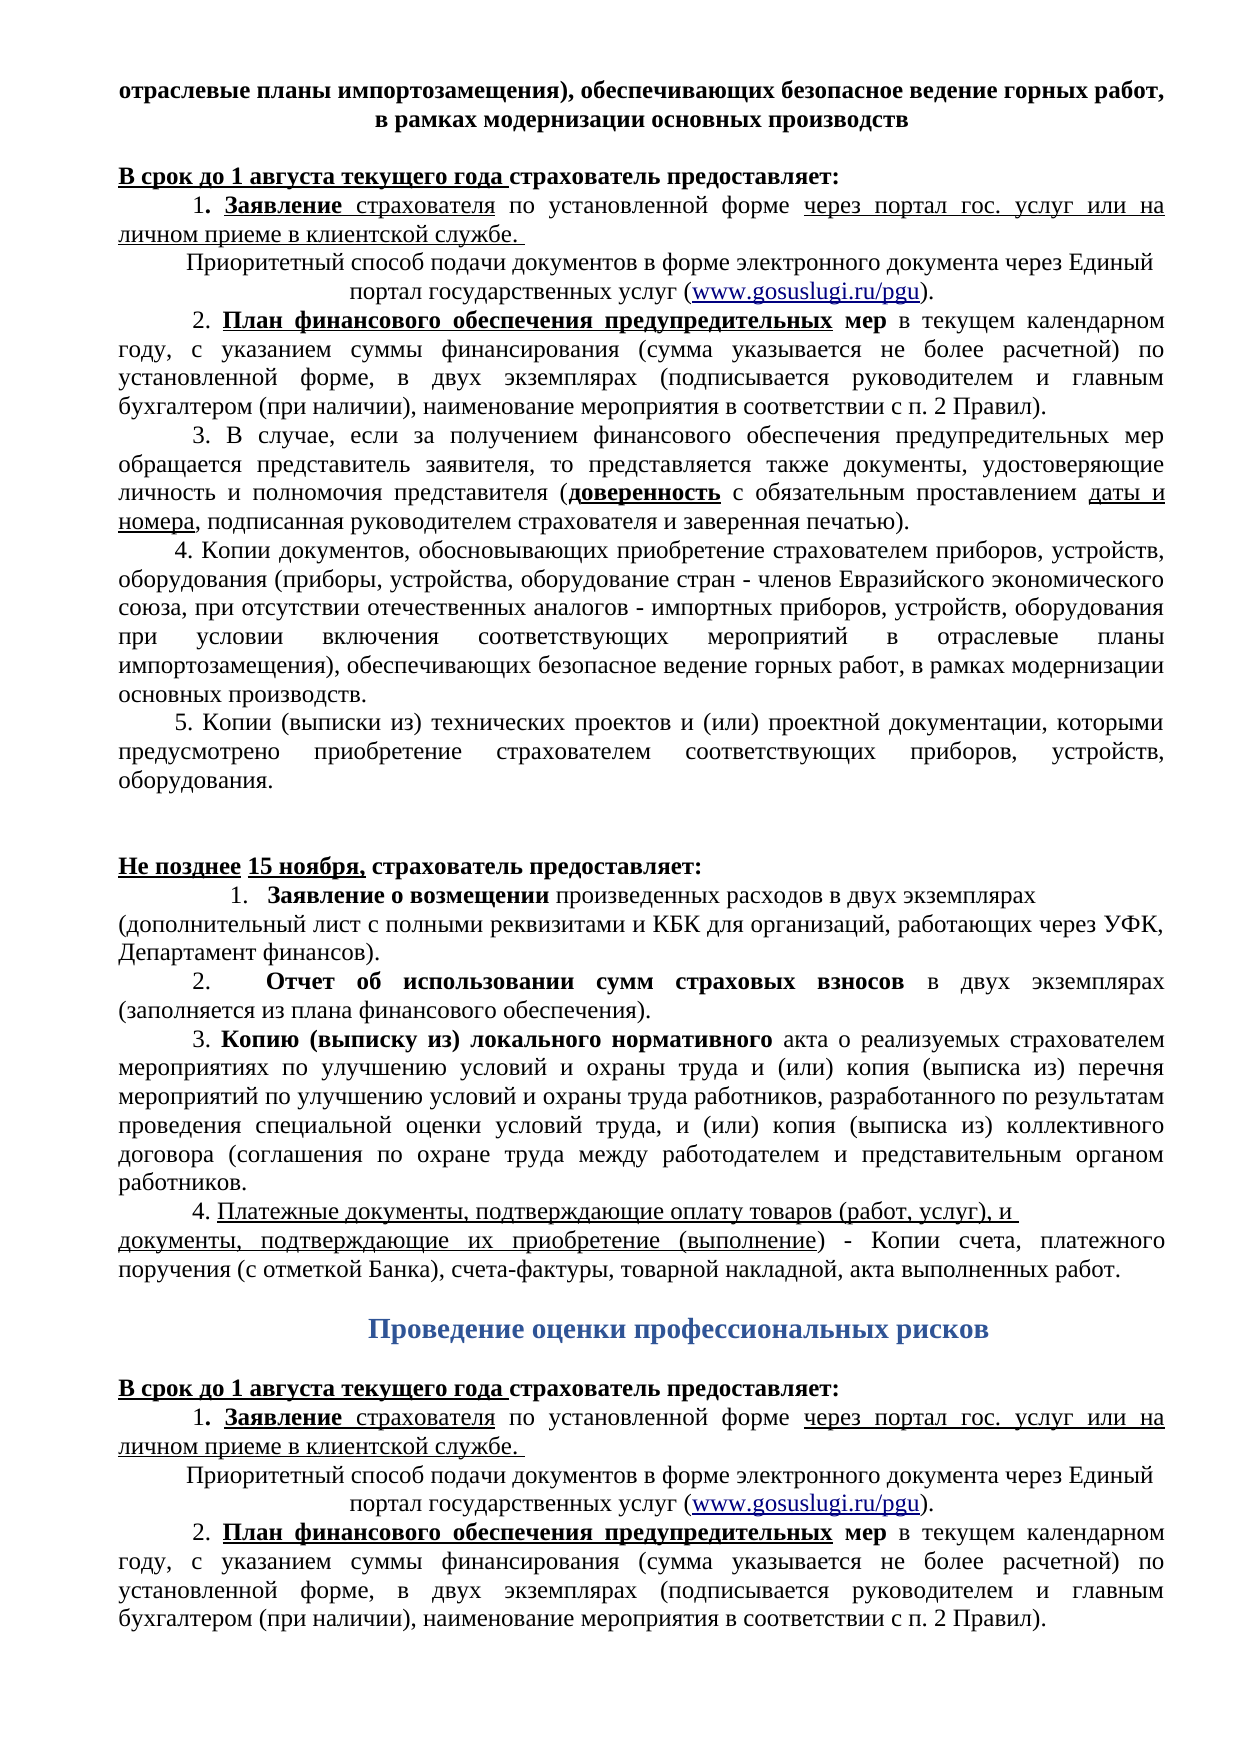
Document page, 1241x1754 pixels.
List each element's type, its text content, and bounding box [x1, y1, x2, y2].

text Приоритетный способ подачи документов в форме электронного документа через Единый портал государственных услуг (www.gosuslugi.ru/pgu). [118, 247, 1165, 305]
list Заявление о возмещении произведенных расходов в двух экземплярах [229, 880, 1165, 909]
text 2. План финансового обеспечения предупредительных мер в текущем календарном году, с указанием суммы финансирования (сумма указывается не более расчетной) по установленной форме, в двух экземплярах (подписывается руководителем и главным бухгалтером (при наличии), наименование мероприятия в соответствии с п. 2 Правил). [118, 305, 1165, 420]
text документы, подтверждающие их приобретение (выполнение) - Копии счета, платежного поручения (с отметкой Банка), счета-фактуры, товарной накладной, акта выполненных работ. [118, 1225, 1165, 1282]
text 2. План финансового обеспечения предупредительных мер в текущем календарном году, с указанием суммы финансирования (сумма указывается не более расчетной) по установленной форме, в двух экземплярах (подписывается руководителем и главным бухгалтером (при наличии), наименование мероприятия в соответствии с п. 2 Правил). [118, 1517, 1165, 1632]
text 1. Заявление страхователя по установленной форме через портал гос. услуг или на личном приеме в клиентской службе. [118, 1402, 1165, 1460]
text 1. Заявление страхователя по установленной форме через портал гос. услуг или на личном приеме в клиентской службе. [118, 190, 1165, 247]
text Проведение оценки профессиональных рисков [118, 1311, 1165, 1345]
text (дополнительный лист с полными реквизитами и КБК для организаций, работающих через УФК, Департамент финансов). [118, 909, 1165, 966]
text Не позднее 15 ноября, страхователь предоставляет: [118, 851, 1165, 880]
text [118, 75, 1165, 132]
text В срок до 1 августа текущего года страхователь предоставляет: [118, 1373, 1165, 1402]
text 4. Платежные документы, подтверждающие оплату товаров (работ, услуг), и [118, 1196, 1165, 1225]
text Приоритетный способ подачи документов в форме электронного документа через Единый портал государственных услуг (www.gosuslugi.ru/pgu). [118, 1460, 1165, 1517]
text В срок до 1 августа текущего года страхователь предоставляет: [118, 161, 1165, 190]
text 3. Копию (выписку из) локального нормативного акта о реализуемых страхователем мероприятиях по улучшению условий и охраны труда и (или) копия (выписка из) перечня мероприятий по улучшению условий и охраны труда работников, разработанного по результатам проведения специальной оценки условий труда, и (или) копия (выписка из) коллективного договора (соглашения по охране труда между работодателем и представительным органом работников. [118, 1024, 1165, 1196]
text 3. В случае, если за получением финансового обеспечения предупредительных мер обращается представитель заявителя, то представляется также документы, удостоверяющие личность и полномочия представителя (доверенность с обязательным проставлением даты и номера, подписанная руководителем страхователя и заверенная печатью). [118, 420, 1165, 535]
text 5. Копии (выписки из) технических проектов и (или) проектной документации, которыми предусмотрено приобретение страхователем соответствующих приборов, устройств, оборудования. [118, 707, 1165, 794]
list Отчет об использовании сумм страховых взносов в двух экземплярах (заполняется из плана финансового обеспечения). [118, 966, 1165, 1024]
text 4. Копии документов, обосновывающих приобретение страхователем приборов, устройств, оборудования (приборы, устройства, оборудование стран - членов Евразийского экономического союза, при отсутствии отечественных аналогов - импортных приборов, устройств, оборудования при условии включения соответствующих мероприятий в отраслевые планы импортозамещения), обеспечивающих безопасное ведение горных работ, в рамках модернизации основных производств. [118, 535, 1165, 707]
